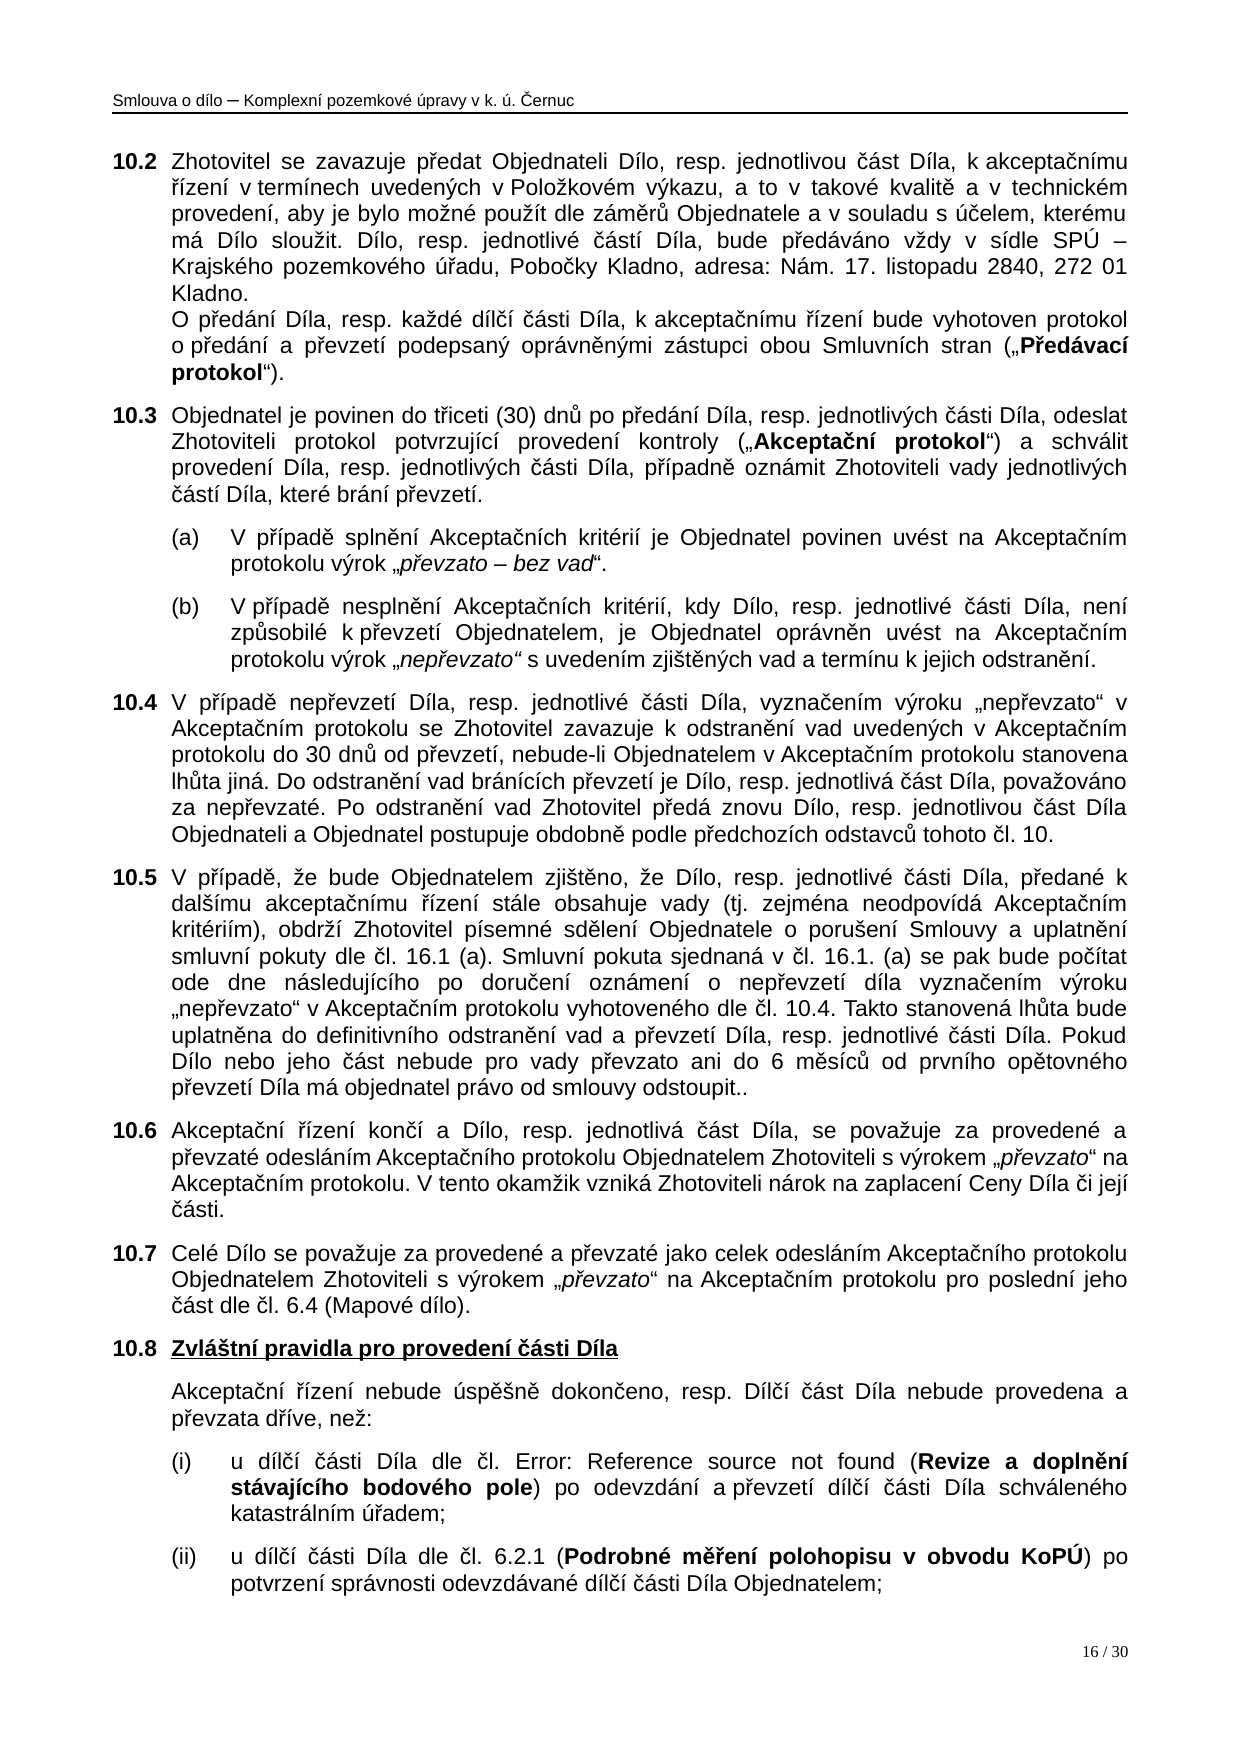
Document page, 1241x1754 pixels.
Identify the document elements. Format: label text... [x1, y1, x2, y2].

text Akceptační řízení končí a Dílo, resp. jednotlivá část Díla, se považuje za provedené a převzaté odesláním Akceptačního protokolu Objednatelem Zhotoviteli s výrokem „převzato“ na Akceptačním protokolu. V tento okamžik vzniká Zhotoviteli nárok na zaplacení Ceny Díla či její části. [112, 1117, 1128, 1223]
text Objednatel je povinen do třiceti (30) dnů po předání Díla, resp. jednotlivých části Díla, odeslat Zhotoviteli protokol potvrzující provedení kontroly („Akceptační protokol“) a schválit provedení Díla, resp. jednotlivých části Díla, případně oznámit Zhotoviteli vady jednotlivých částí Díla, které brání převzetí. [112, 402, 1128, 507]
list u dílčí části Díla dle čl. 6.2.2 (Podrobné měření polohopisu v obvodu KoPÚ) po potvrzení správnosti odevzdávané dílčí části Díla Objednatelem; [171, 1543, 1128, 1596]
text Zvláštní pravidla pro provedení části Díla [112, 1335, 1128, 1362]
text V případě nepřevzetí Díla, resp. jednotlivé části Díla, vyznačením výroku „nepřevzato“ v Akceptačním protokolu se Zhotovitel zavazuje k odstranění vad uvedených v Akceptačním protokolu do 30 dnů od převzetí, nebude-li Objednatelem v Akceptačním protokolu stanovena lhůta jiná. Do odstranění vad bránících převzetí je Dílo, resp. jednotlivá část Díla, považováno za nepřevzaté. Po odstranění vad Zhotovitel předá znovu Dílo, resp. jednotlivou část Díla Objednateli a Objednatel postupuje obdobně podle předchozích odstavců tohoto čl. 10. [112, 689, 1128, 847]
list V případě nesplnění Akceptačních kritérií, kdy Dílo, resp. jednotlivé části Díla, není způsobilé k převzetí Objednatelem, je Objednatel oprávněn uvést na Akceptačním protokolu výrok „nepřevzato“ s uvedením zjištěných vad a termínu k jejich odstranění. [171, 593, 1128, 672]
text Zhotovitel se zavazuje předat Objednateli Dílo, resp. jednotlivou část Díla, k akceptačnímu řízení v termínech uvedených v Položkovém výkazu, a to v takové kvalitě a v technickém provedení, aby je bylo možné použít dle záměrů Objednatele a v souladu s účelem, kterému má Dílo sloužit. Dílo, resp. jednotlivé částí Díla, bude předáváno vždy v sídle SPÚ – Krajského pozemkového úřadu, Pobočky Kladno, adresa: Nám. 17. listopadu 2840, 272 01 Kladno. O předání Díla, resp. každé dílčí části Díla, k akceptačnímu řízení bude vyhotoven protokol o předání a převzetí podepsaný oprávněnými zástupci obou Smluvních stran („Předávací protokol“). [112, 148, 1128, 385]
text V případě, že bude Objednatelem zjištěno, že Dílo, resp. jednotlivé části Díla, předané k dalšímu akceptačnímu řízení stále obsahuje vady (tj. zejména neodpovídá Akceptačním kritériím), obdrží Zhotovitel písemné sdělení Objednatele o porušení Smlouvy a uplatnění smluvní pokuty dle čl. 16.1 (a). Smluvní pokuta sjednaná v čl. 16.1. (a) se pak bude počítat ode dne následujícího po doručení oznámení o nepřevzetí díla vyznačením výroku „nepřevzato“ v Akceptačním protokolu vyhotoveného dle čl. 10.4. Takto stanovená lhůta bude uplatněna do definitivního odstranění vad a převzetí Díla, resp. jednotlivé části Díla. Pokud Dílo nebo jeho část nebude pro vady převzato ani do 6 měsíců od prvního opětovného převzetí Díla má objednatel právo od smlouvy odstoupit.. [112, 863, 1128, 1101]
list Akceptační řízení nebude úspěšně dokončeno, resp. Dílčí část Díla nebude provedena a převzata dříve, než: [171, 1378, 1128, 1431]
text Celé Dílo se považuje za provedené a převzaté jako celek odesláním Akceptačního protokolu Objednatelem Zhotoviteli s výrokem „převzato“ na Akceptačním protokolu pro poslední jeho část dle čl. 6.4 (Mapové dílo). [112, 1239, 1128, 1318]
list V případě splnění Akceptačních kritérií je Objednatel povinen uvést na Akceptačním protokolu výrok „převzato – bez vad“. [171, 524, 1128, 576]
